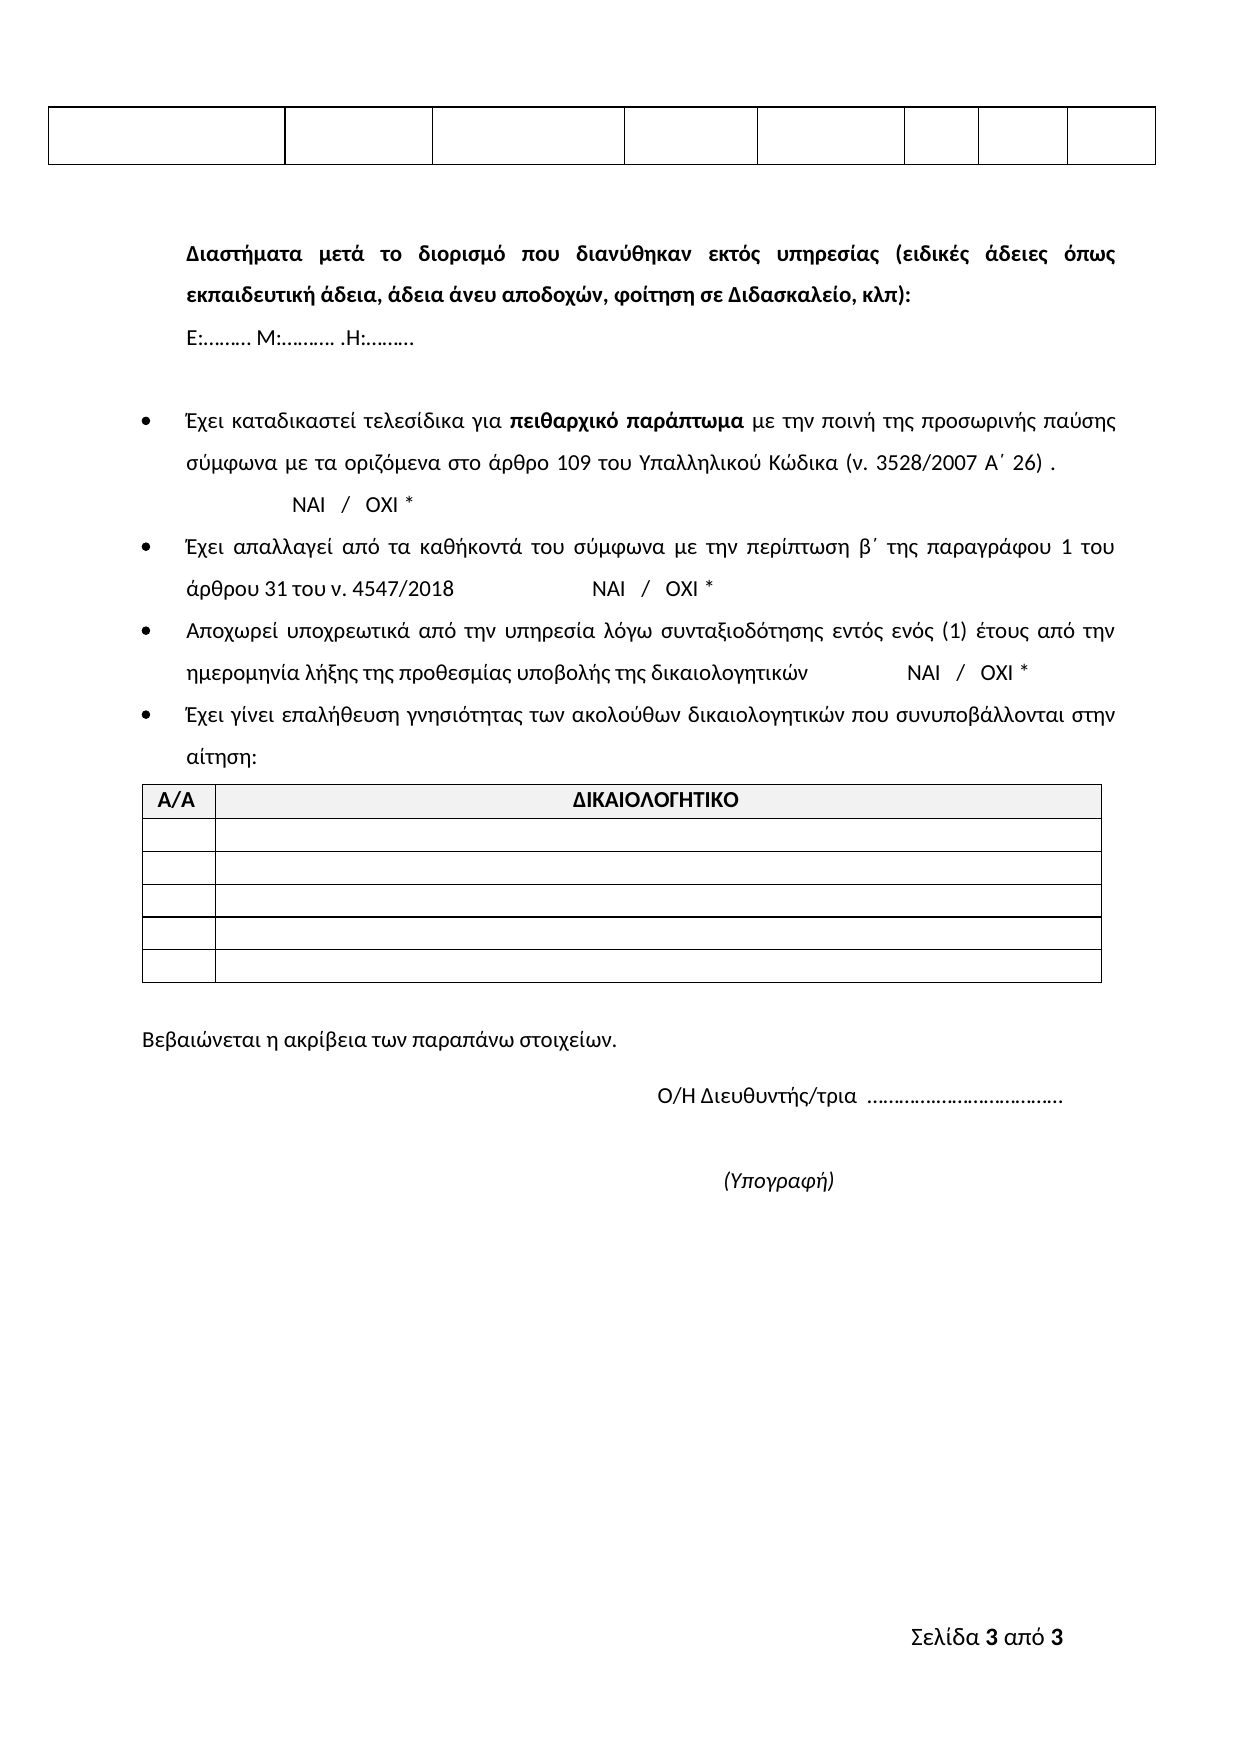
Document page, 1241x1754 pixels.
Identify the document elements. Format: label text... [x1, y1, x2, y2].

table_cell [625, 108, 757, 163]
table_cell [979, 108, 1067, 163]
table_cell [49, 108, 284, 163]
table_cell [216, 885, 1101, 916]
text Διαστήματα μετά το διορισμό που διανύθηκαν εκτός υπηρεσίας (ειδικές άδειες όπως εκπαιδευτική άδεια, άδεια άνευ αποδοχών, φοίτηση σε Διδασκαλείο, κλπ): [186, 239, 1117, 309]
table_cell [216, 819, 1101, 851]
text Ε:……… Μ:………. .Η:……… [186, 323, 1117, 351]
text Βεβαιώνεται η ακρίβεια των παραπάνω στοιχείων. [142, 1025, 1063, 1053]
list Έχει καταδικαστεί τελεσίδικα για πειθαρχικό παράπτωμα με την ποινή της προσωρινής παύσης σύμφωνα με τα οριζόμενα στο άρθρο 109 του Υπαλληλικού Κώδικα (ν. 3528/2007 Α΄ 26) . ΝΑΙ / ΟΧΙ * [142, 407, 1117, 518]
table_cell [1068, 108, 1155, 163]
table_header ΔΙΚΑΙΟΛΟΓΗΤΙΚΟ [216, 785, 1101, 818]
table_cell [216, 852, 1101, 883]
text Ο/Η Διευθυντής/τρια ………….…………………… [142, 1081, 1063, 1109]
table_cell [143, 950, 215, 982]
list Έχει απαλλαγεί από τα καθήκοντά του σύμφωνα με την περίπτωση β΄ της παραγράφου 1 του άρθρου 31 του ν. 4547/2018 ΝΑΙ / ΟΧΙ * [142, 532, 1117, 602]
table_cell [216, 950, 1101, 982]
list Αποχωρεί υποχρεωτικά από την υπηρεσία λόγω συνταξιοδότησης εντός ενός (1) έτους από την ημερομηνία λήξης της προθεσμίας υποβολής της δικαιολογητικών ΝΑΙ / ΟΧΙ * [142, 616, 1117, 686]
table_cell [905, 108, 978, 163]
table_cell [286, 108, 432, 163]
list Έχει γίνει επαλήθευση γνησιότητας των ακολούθων δικαιολογητικών που συνυποβάλλονται στην αίτηση: [142, 700, 1117, 770]
table_cell [143, 852, 215, 883]
table_cell [143, 918, 215, 949]
text (Υπογραφή) [723, 1137, 1063, 1194]
table_cell [143, 885, 215, 916]
table_cell [143, 819, 215, 851]
table_cell [758, 108, 904, 163]
table_header Α/Α [143, 785, 215, 818]
table_cell [216, 918, 1101, 949]
table_cell [433, 108, 624, 163]
